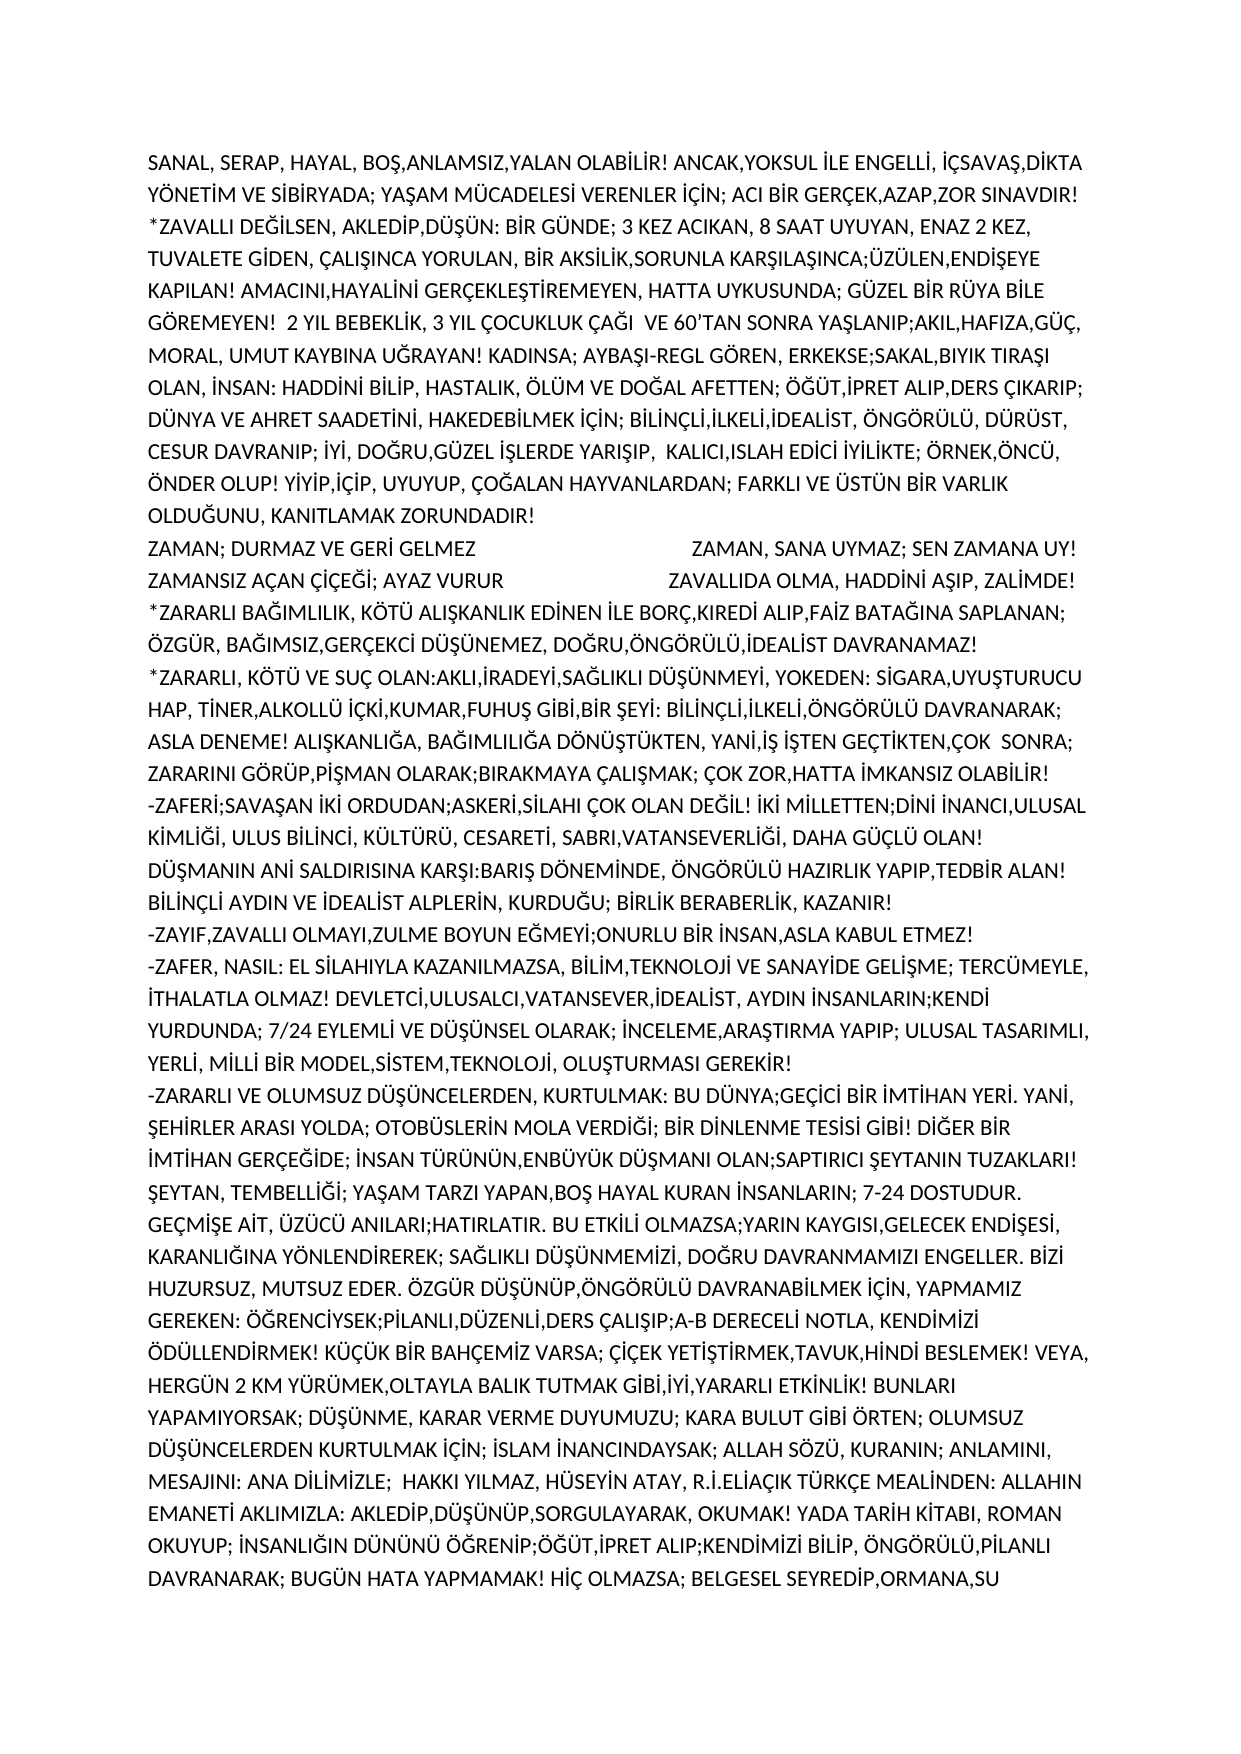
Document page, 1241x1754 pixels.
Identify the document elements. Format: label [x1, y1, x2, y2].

text [148, 148, 1093, 1592]
